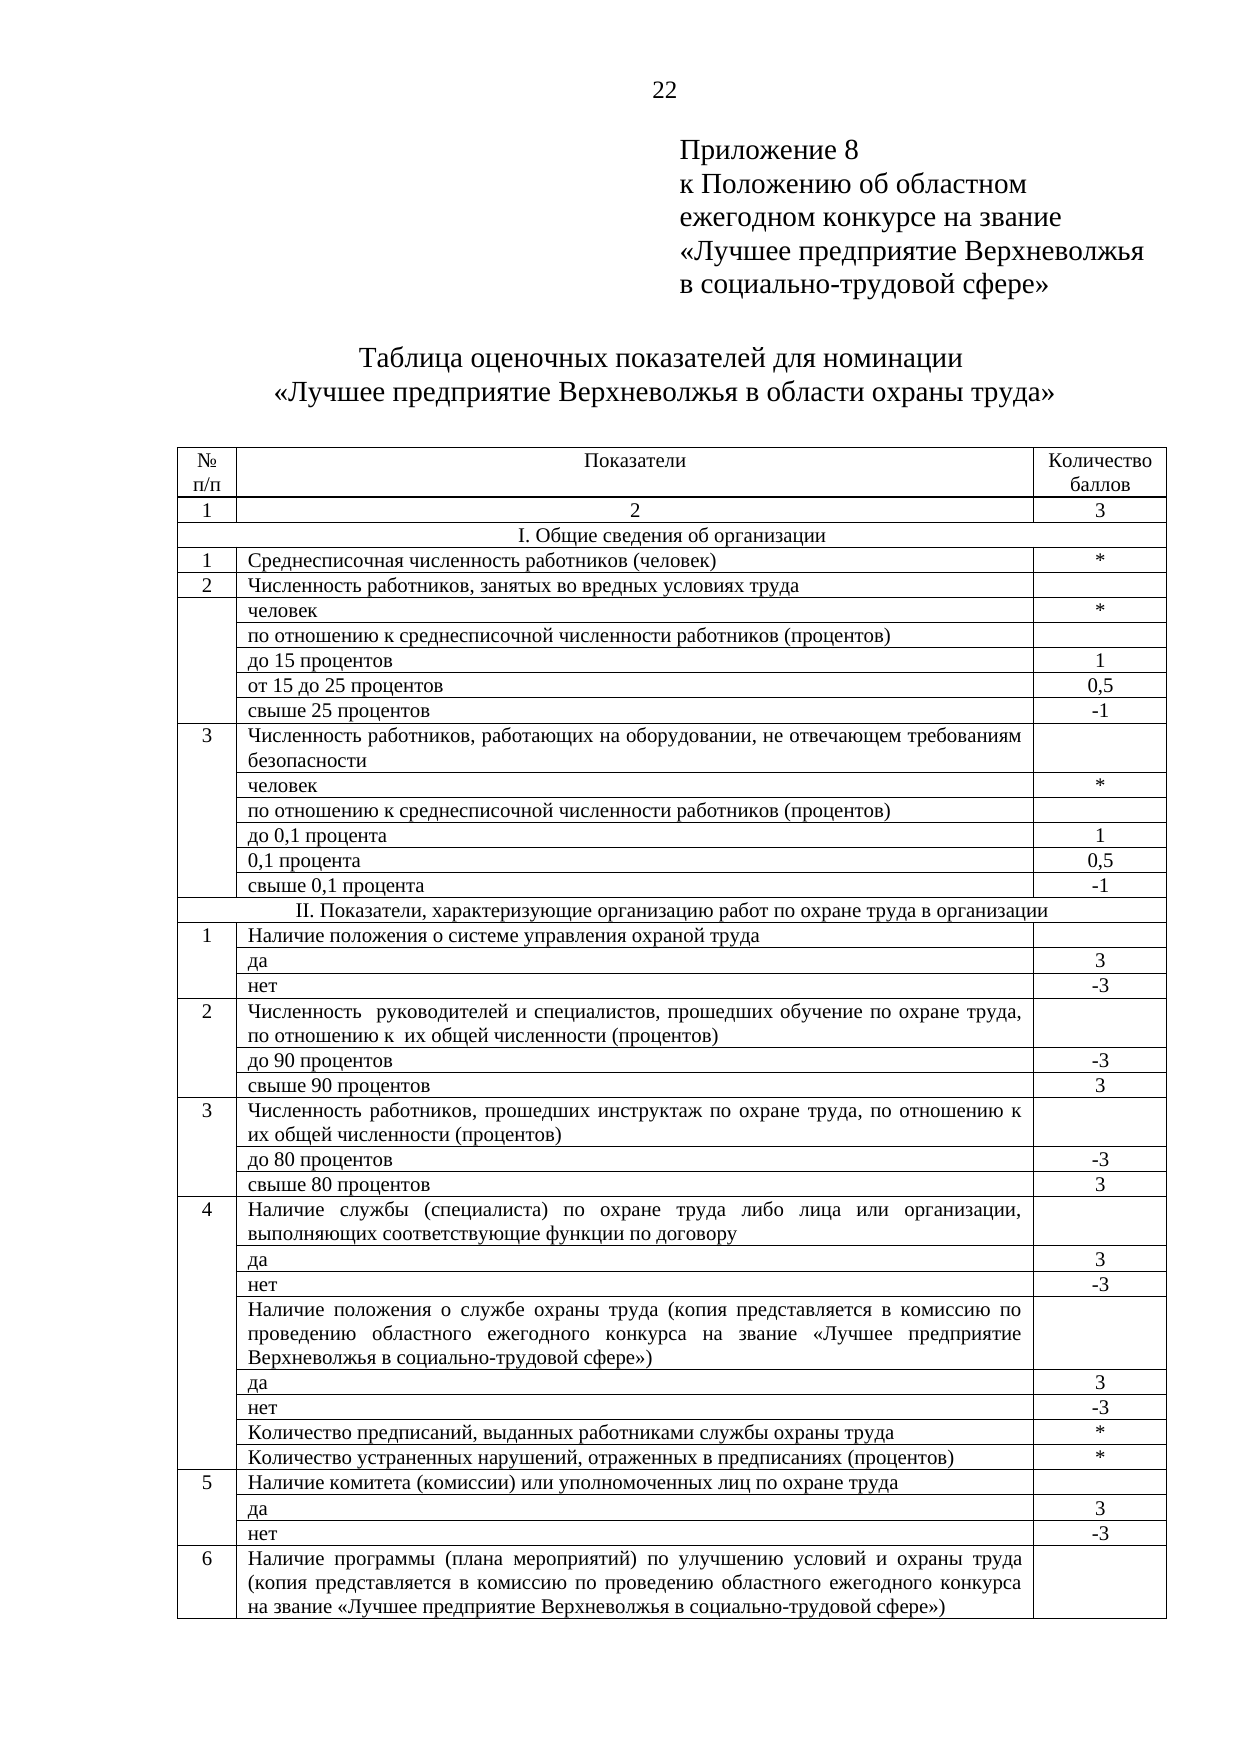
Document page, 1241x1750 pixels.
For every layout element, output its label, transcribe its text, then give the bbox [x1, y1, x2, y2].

table_cell нет [237, 1395, 1033, 1419]
table_cell 0,5 [1034, 848, 1166, 872]
table_cell [1034, 573, 1166, 597]
table_cell 3 [178, 724, 236, 897]
table_cell 1 [178, 498, 236, 522]
table_cell свыше 0,1 процента [237, 873, 1033, 897]
table_cell нет [237, 1272, 1033, 1296]
table_cell [1034, 724, 1166, 772]
table_cell -3 [1034, 1147, 1166, 1171]
table_cell Численность работников, прошедших инструктаж по охране труда, по отношению к их общей численности (процентов) [237, 1098, 1033, 1146]
table_cell 3 [1034, 948, 1166, 972]
table_cell 1 [178, 548, 236, 572]
table_cell Наличие положения о службе охраны труда (копия представляется в комиссию по проведению областного ежегодного конкурса на звание «Лучшее предприятие Верхневолжья в социально-трудовой сфере») [237, 1297, 1033, 1369]
table_cell Количество предписаний, выданных работниками службы охраны труда [237, 1420, 1033, 1444]
table_cell нет [237, 974, 1033, 997]
table_cell 3 [1034, 1172, 1166, 1196]
table_cell свыше 90 процентов [237, 1073, 1033, 1097]
table_header Показатели [237, 448, 1033, 496]
table_cell -1 [1034, 873, 1166, 897]
table_cell I. Общие сведения об организации [178, 523, 1166, 547]
table_cell до 80 процентов [237, 1147, 1033, 1171]
table_cell [1034, 1297, 1166, 1369]
table_cell до 0,1 процента [237, 823, 1033, 847]
table_cell да [237, 948, 1033, 972]
table_cell 3 [178, 1098, 236, 1196]
table_cell 3 [1034, 1073, 1166, 1097]
table_cell -3 [1034, 1521, 1166, 1544]
table_cell да [237, 1246, 1033, 1271]
table_cell * [1034, 548, 1166, 572]
table_cell -3 [1034, 1272, 1166, 1296]
table_cell -3 [1034, 1395, 1166, 1419]
table_cell 3 [1034, 1495, 1166, 1519]
table_cell [1034, 999, 1166, 1047]
table_cell -1 [1034, 698, 1166, 722]
table_cell [1034, 798, 1166, 822]
subtitle Таблица оценочных показателей для номинации «Лучшее предприятие Верхневолжья в области охраны труда» [177, 340, 1152, 407]
table_cell * [1034, 773, 1166, 797]
table_cell 3 [1034, 1246, 1166, 1271]
table_cell 4 [178, 1197, 236, 1469]
table_cell 2 [178, 573, 236, 597]
table_cell Численность работников, занятых во вредных условиях труда [237, 573, 1033, 597]
table_cell Наличие положения о системе управления охраной труда [237, 923, 1033, 947]
table_cell 0,1 процента [237, 848, 1033, 872]
table_cell по отношению к среднесписочной численности работников (процентов) [237, 623, 1033, 647]
table_cell 3 [1034, 1370, 1166, 1394]
table_cell 0,5 [1034, 673, 1166, 697]
table_cell * [1034, 1420, 1166, 1444]
table_header Количество баллов [1034, 448, 1166, 496]
table_cell человек [237, 598, 1033, 622]
table_cell * [1034, 598, 1166, 622]
table_cell Наличие службы (специалиста) по охране труда либо лица или организации, выполняющих соответствующие функции по договору [237, 1197, 1033, 1245]
table_cell [1034, 1470, 1166, 1494]
table_cell [1034, 923, 1166, 947]
table_cell по отношению к среднесписочной численности работников (процентов) [237, 798, 1033, 822]
table_cell 2 [237, 498, 1033, 522]
table_cell [1034, 1546, 1166, 1618]
table_cell Количество устраненных нарушений, отраженных в предписаниях (процентов) [237, 1445, 1033, 1469]
table_cell -3 [1034, 974, 1166, 997]
table_cell от 15 до 25 процентов [237, 673, 1033, 697]
table_cell 2 [178, 999, 236, 1097]
table_cell 1 [178, 923, 236, 997]
table_cell до 15 процентов [237, 648, 1033, 672]
table_cell II. Показатели, характеризующие организацию работ по охране труда в организации [178, 898, 1166, 922]
table_cell 5 [178, 1470, 236, 1544]
table_cell [1034, 1098, 1166, 1146]
table_cell Среднесписочная численность работников (человек) [237, 548, 1033, 572]
table_cell * [1034, 1445, 1166, 1469]
table_cell нет [237, 1521, 1033, 1544]
table_cell Наличие комитета (комиссии) или уполномоченных лиц по охране труда [237, 1470, 1033, 1494]
table_cell 3 [1034, 498, 1166, 522]
table_cell 6 [178, 1546, 236, 1618]
table_header № п/п [178, 448, 236, 496]
table_cell до 90 процентов [237, 1048, 1033, 1072]
table_cell 1 [1034, 648, 1166, 672]
table_cell Численность работников, работающих на оборудовании, не отвечающем требованиям безопасности [237, 724, 1033, 772]
table_cell -3 [1034, 1048, 1166, 1072]
table_cell да [237, 1370, 1033, 1394]
table_cell [178, 598, 236, 722]
table_cell да [237, 1495, 1033, 1519]
table_cell свыше 80 процентов [237, 1172, 1033, 1196]
text Приложение 8 к Положению об областном ежегодном конкурсе на звание «Лучшее предприятие Верхневолжья в социально-трудовой сфере» [679, 132, 1152, 300]
table_cell 1 [1034, 823, 1166, 847]
table_cell свыше 25 процентов [237, 698, 1033, 722]
table_cell Численность руководителей и специалистов, прошедших обучение по охране труда, по отношению к их общей численности (процентов) [237, 999, 1033, 1047]
table_cell Наличие программы (плана мероприятий) по улучшению условий и охраны труда (копия представляется в комиссию по проведению областного ежегодного конкурса на звание «Лучшее предприятие Верхневолжья в социально-трудовой сфере») [237, 1546, 1033, 1618]
table_cell [1034, 1197, 1166, 1245]
table_cell человек [237, 773, 1033, 797]
table_cell [1034, 623, 1166, 647]
